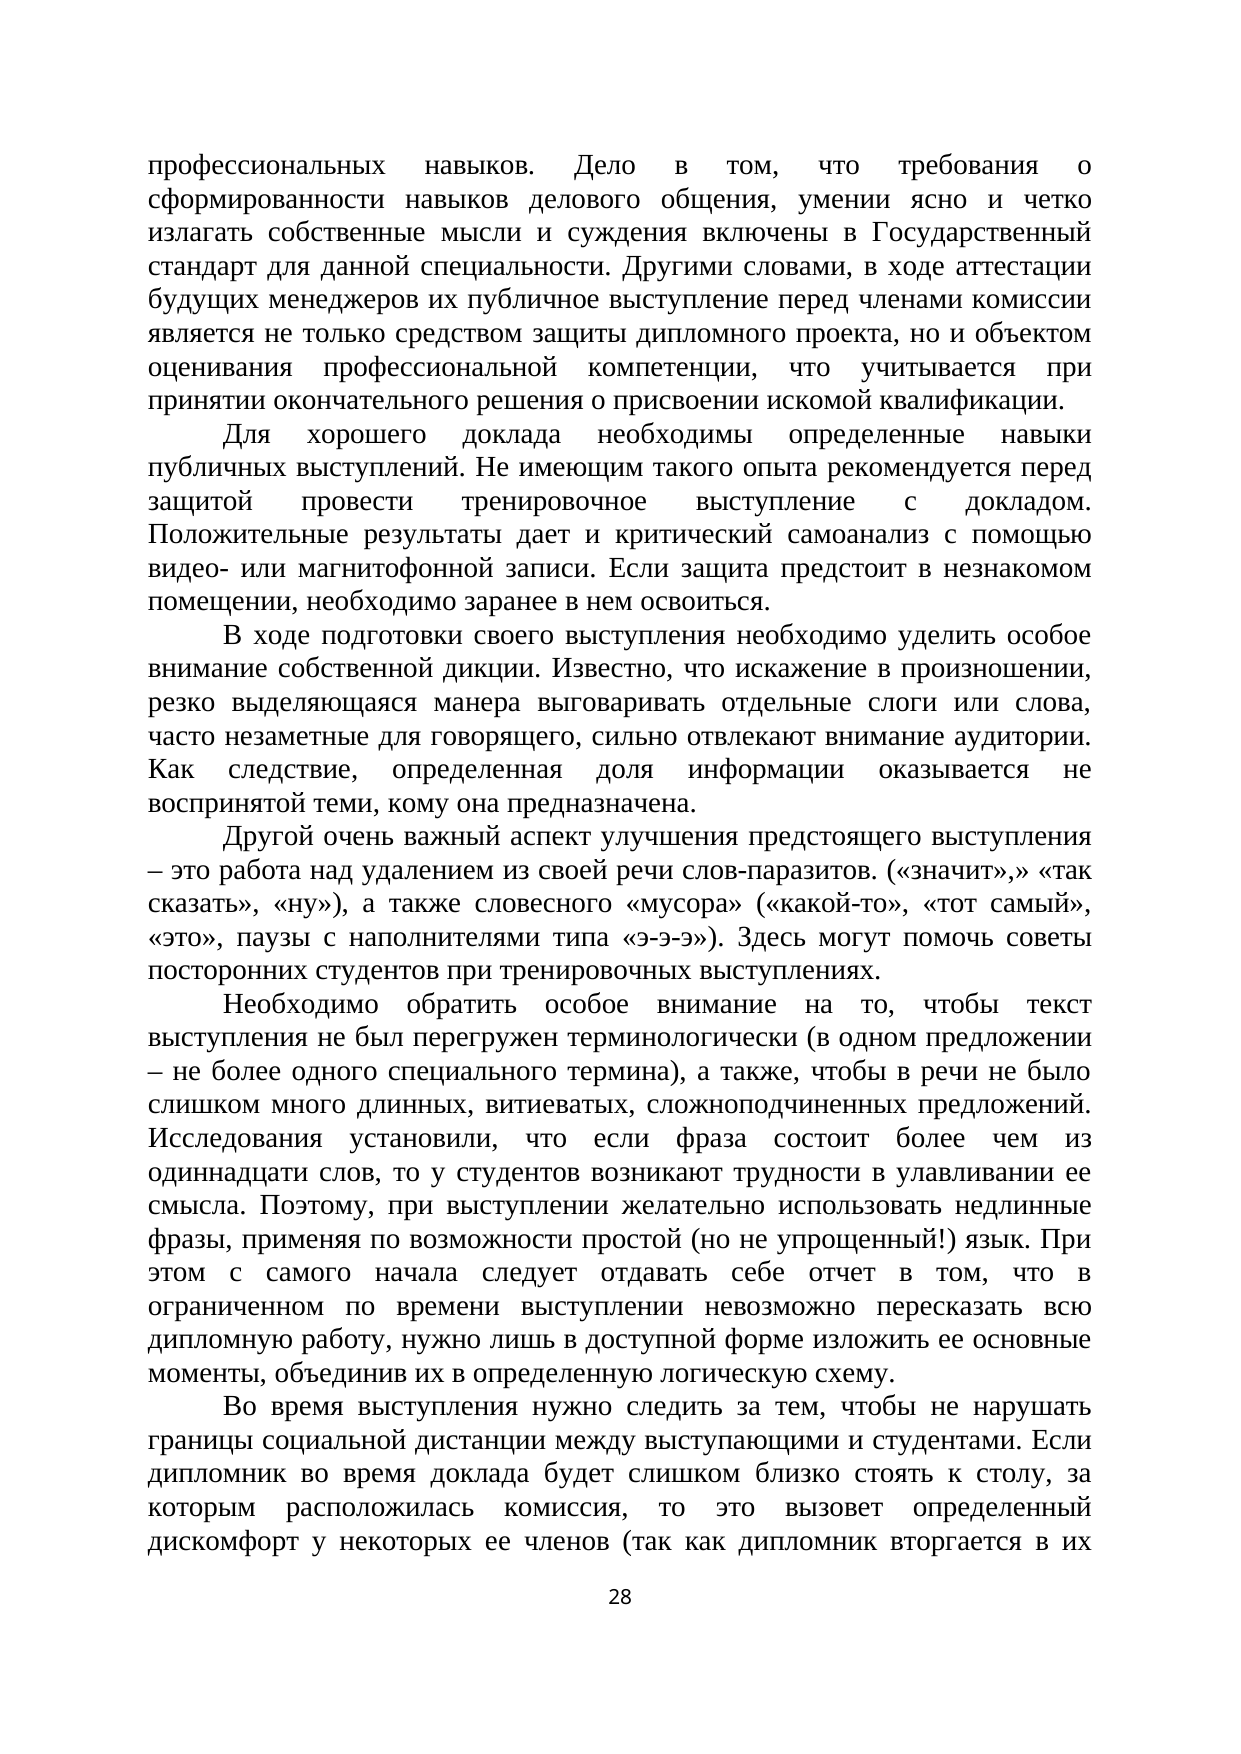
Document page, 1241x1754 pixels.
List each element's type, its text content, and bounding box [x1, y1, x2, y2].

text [148, 148, 1092, 416]
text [148, 1389, 1092, 1556]
text Для хорошего доклада необходимы определенные навыки публичных выступлений. Не имеющим такого опыта рекомендуется перед защитой провести тренировочное выступление с докладом. Положительные результаты дает и критический самоанализ с помощью видео- или магнитофонной записи. Если защита предстоит в незнакомом помещении, необходимо заранее в нем освоиться. [148, 416, 1092, 617]
text В ходе подготовки своего выступления необходимо уделить особое внимание собственной дикции. Известно, что искажение в произношении, резко выделяющаяся манера выговаривать отдельные слоги или слова, часто незаметные для говорящего, сильно отвлекают внимание аудитории. Как следствие, определенная доля информации оказывается не воспринятой теми, кому она предназначена. [148, 617, 1092, 818]
text Другой очень важный аспект улучшения предстоящего выступления – это работа над удалением из своей речи слов-паразитов. («значит»,» «так сказать», «ну»), а также словесного «мусора» («какой-то», «тот самый», «это», паузы с наполнителями типа «э-э-э»). Здесь могут помочь советы посторонних студентов при тренировочных выступлениях. [148, 818, 1092, 986]
text Необходимо обратить особое внимание на то, чтобы текст выступления не был перегружен терминологически (в одном предложении – не более одного специального термина), а также, чтобы в речи не было слишком много длинных, витиеватых, сложноподчиненных предложений. Исследования установили, что если фраза состоит более чем из одиннадцати слов, то у студентов возникают трудности в улавливании ее смысла. Поэтому, при выступлении желательно использовать недлинные фразы, применяя по возможности простой (но не упрощенный!) язык. При этом с самого начала следует отдавать себе отчет в том, что в ограниченном по времени выступлении невозможно пересказать всю дипломную работу, нужно лишь в доступной форме изложить ее основные моменты, объединив их в определенную логическую схему. [148, 986, 1092, 1389]
